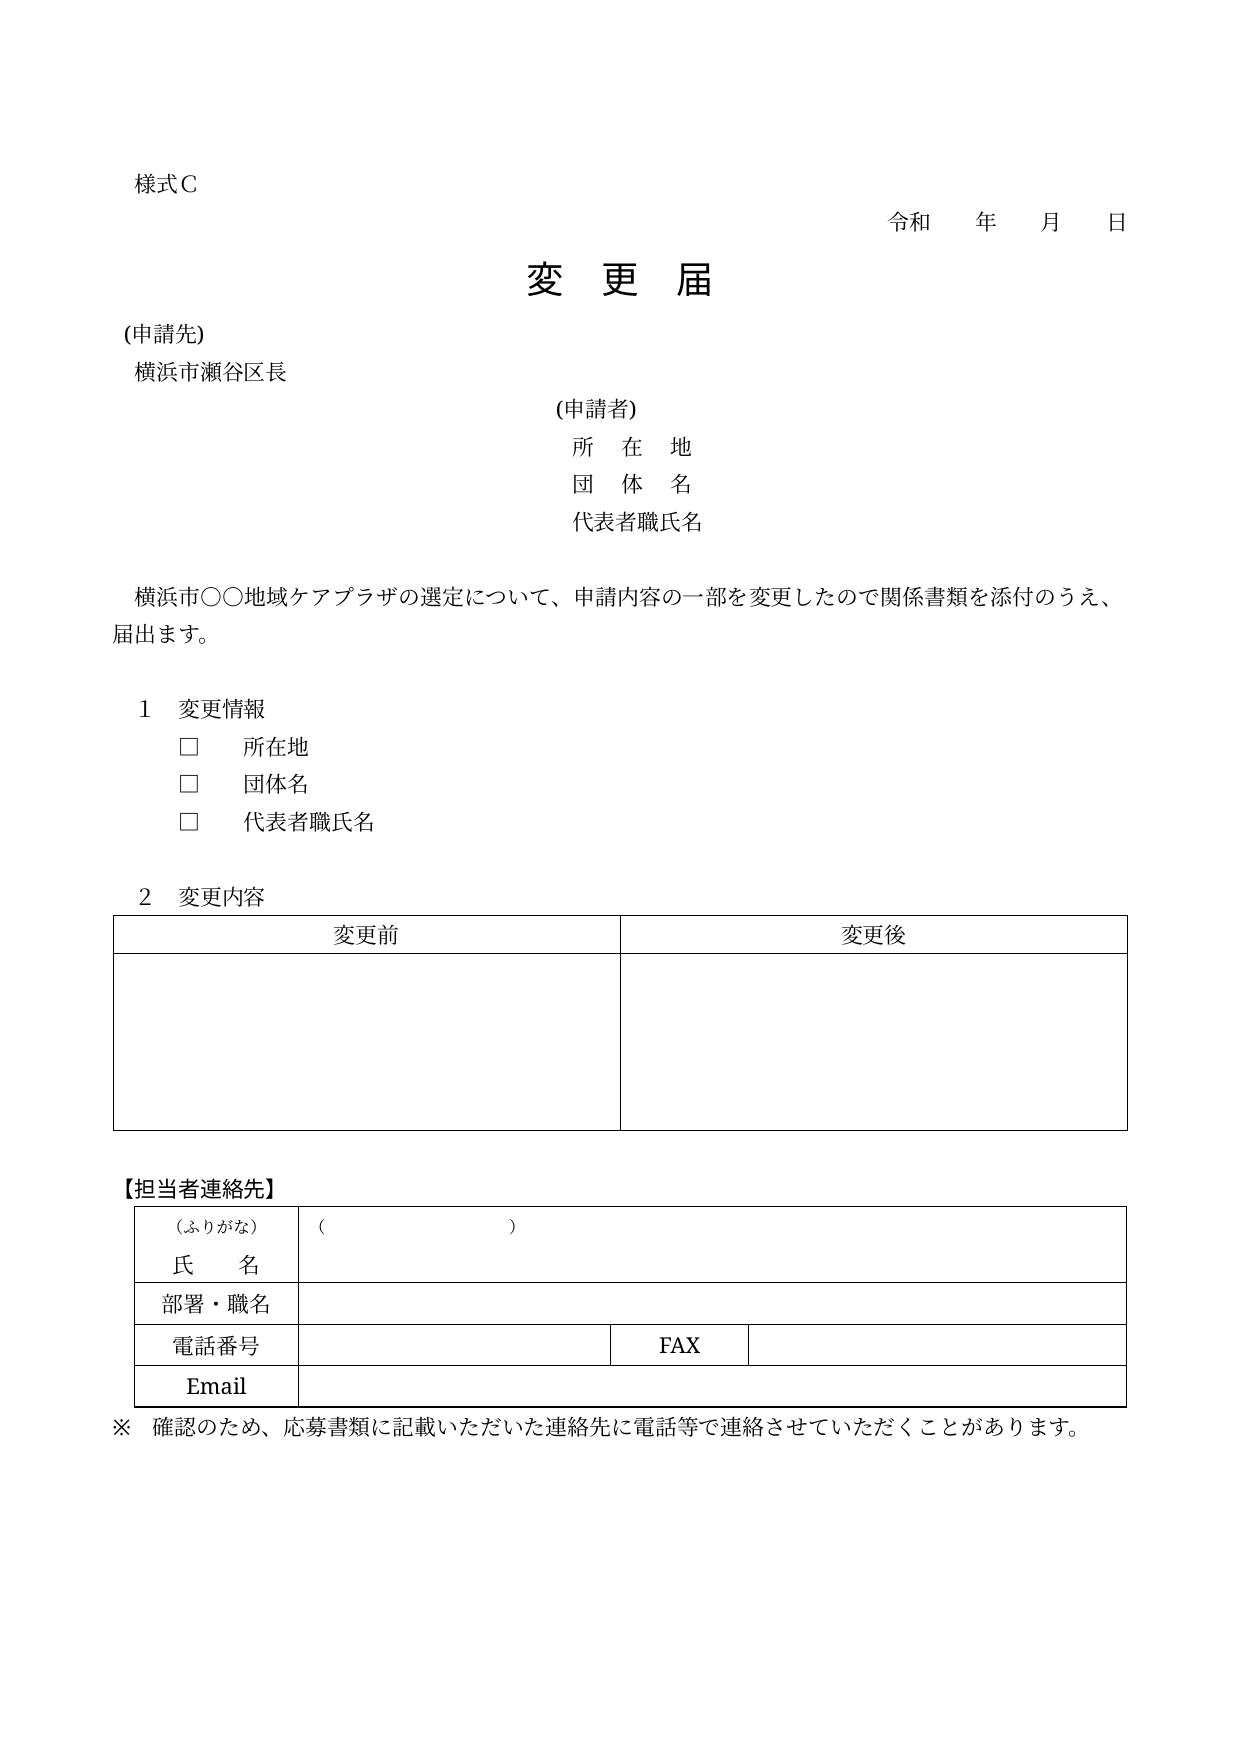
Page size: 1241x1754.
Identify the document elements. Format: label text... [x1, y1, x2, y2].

text １ 変更情報 [112, 689, 1128, 727]
text (申請先) [112, 314, 1128, 352]
text 代表者職氏名 [112, 802, 1128, 839]
table_cell 部署・職名 [135, 1283, 298, 1324]
table_cell [114, 954, 620, 1130]
text 団体名 [112, 764, 1128, 802]
text 令和 年 月 日 [112, 202, 1128, 239]
table_cell Email [135, 1366, 298, 1406]
table_cell [621, 954, 1127, 1130]
text 団 体 名 [112, 464, 1128, 502]
table_header 変更前 [114, 916, 620, 953]
table_cell [749, 1325, 1126, 1365]
table_header （ ） [299, 1207, 1126, 1282]
text ※ 確認のため、応募書類に記載いただいた連絡先に電話等で連絡させていただくことがあります。 [112, 1407, 1128, 1445]
text 所 在 地 [112, 427, 1128, 464]
table_cell [299, 1283, 1126, 1324]
text 所在地 [112, 727, 1128, 764]
text 変 更 届 [112, 239, 1128, 314]
text 代表者職氏名 [112, 502, 1128, 539]
table_cell 電話番号 [135, 1325, 298, 1365]
table_cell FAX [611, 1325, 748, 1365]
text (申請者) [112, 389, 1128, 427]
text 様式Ｃ [112, 164, 1128, 202]
text 【担当者連絡先】 [112, 1169, 1053, 1206]
text 横浜市瀬谷区長 [112, 352, 1128, 389]
text 横浜市○○地域ケアプラザの選定について、申請内容の一部を変更したので関係書類を添付のうえ、届出ます。 [112, 577, 1128, 652]
table_cell [299, 1325, 610, 1365]
table_cell [299, 1366, 1126, 1406]
table_header （ふりがな） 氏 名 [135, 1207, 298, 1282]
text ２ 変更内容 [112, 877, 1128, 914]
table_header 変更後 [621, 916, 1127, 953]
